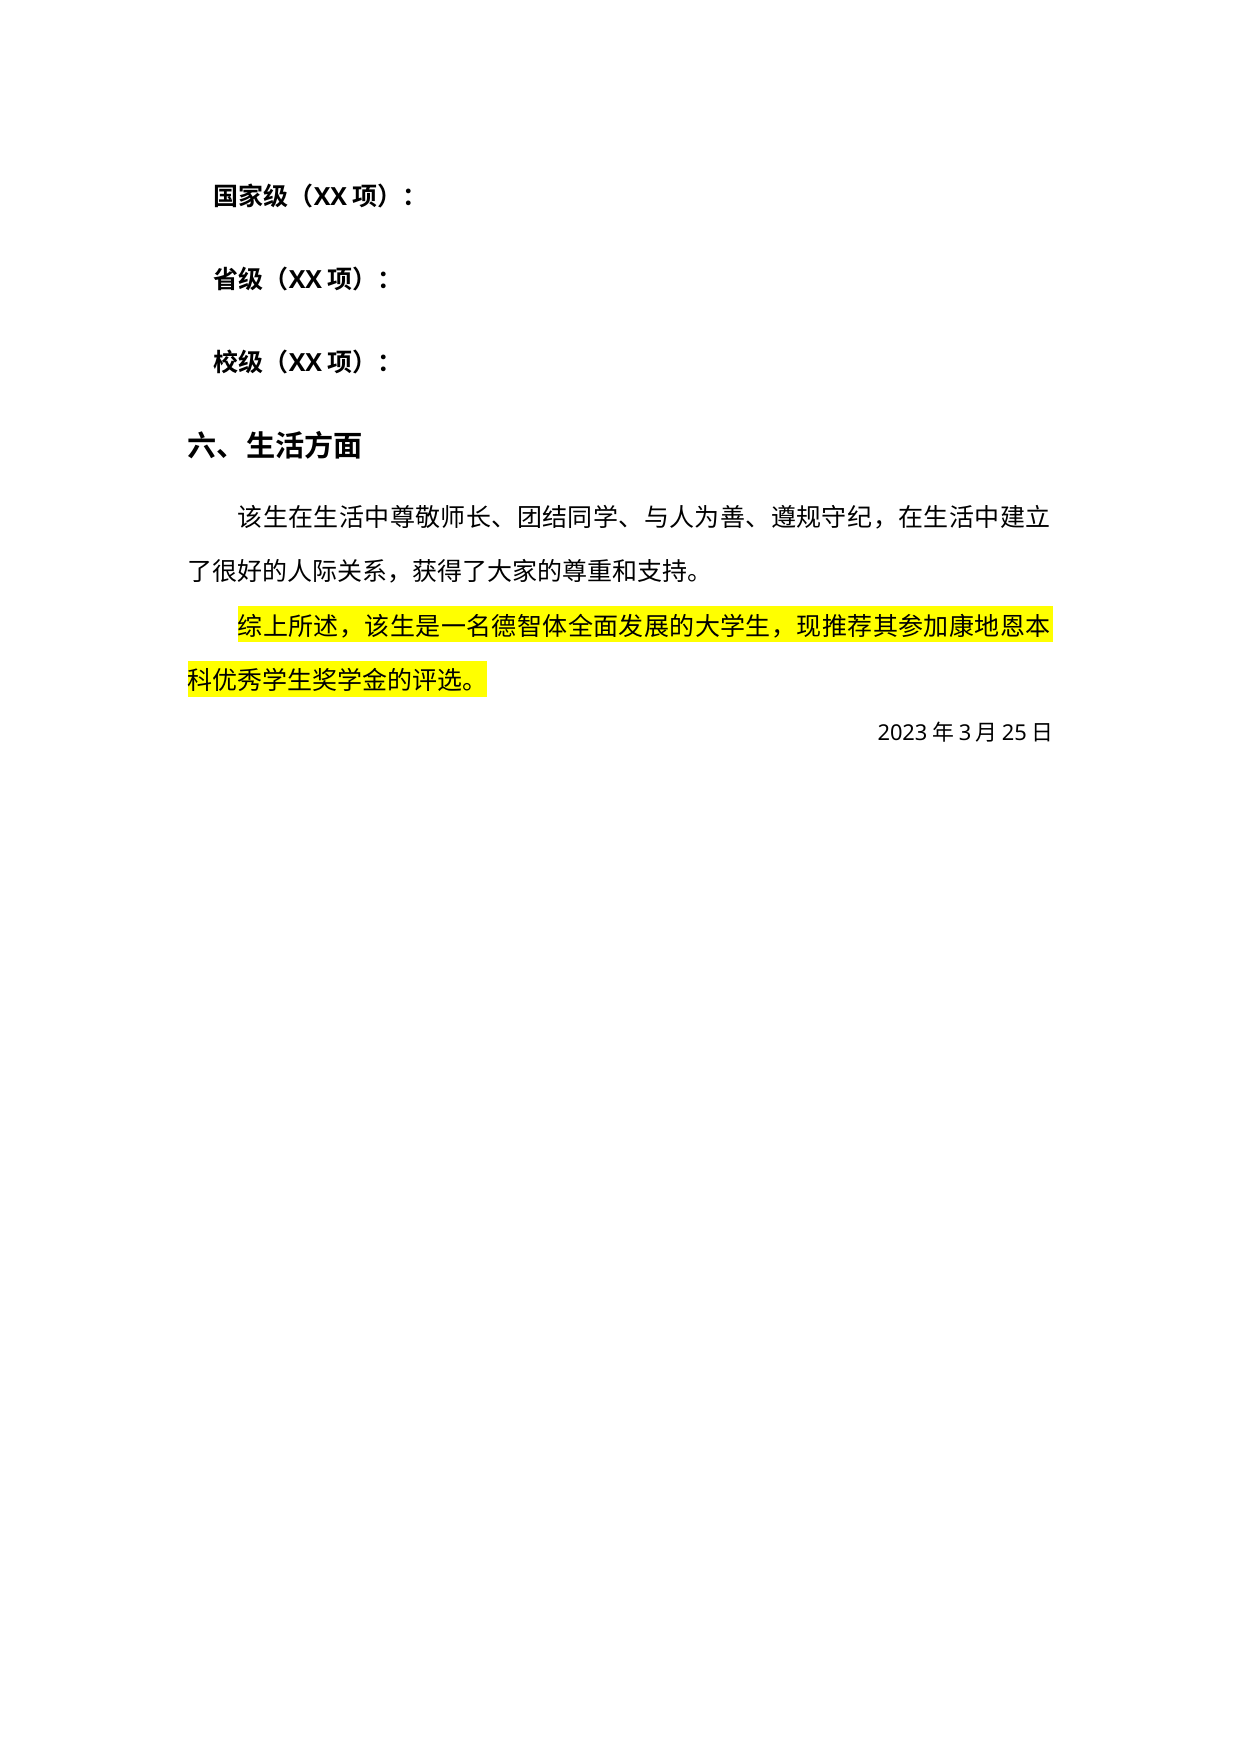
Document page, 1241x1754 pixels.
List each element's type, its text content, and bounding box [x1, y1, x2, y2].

text 2023年3月25日 [187, 715, 1053, 747]
text 综上所述，该生是一名德智体全面发展的大学生，现推荐其参加康地恩本科优秀学生奖学金的评选。 [187, 606, 1053, 697]
text 校级（XX项）： [187, 328, 1053, 393]
text 六、生活方面 [187, 411, 1053, 476]
text 国家级（XX项）： [187, 162, 1053, 227]
text 省级（XX项）： [187, 245, 1053, 310]
text 该生在生活中尊敬师长、团结同学、与人为善、遵规守纪，在生活中建立了很好的人际关系，获得了大家的尊重和支持。 [187, 497, 1053, 588]
